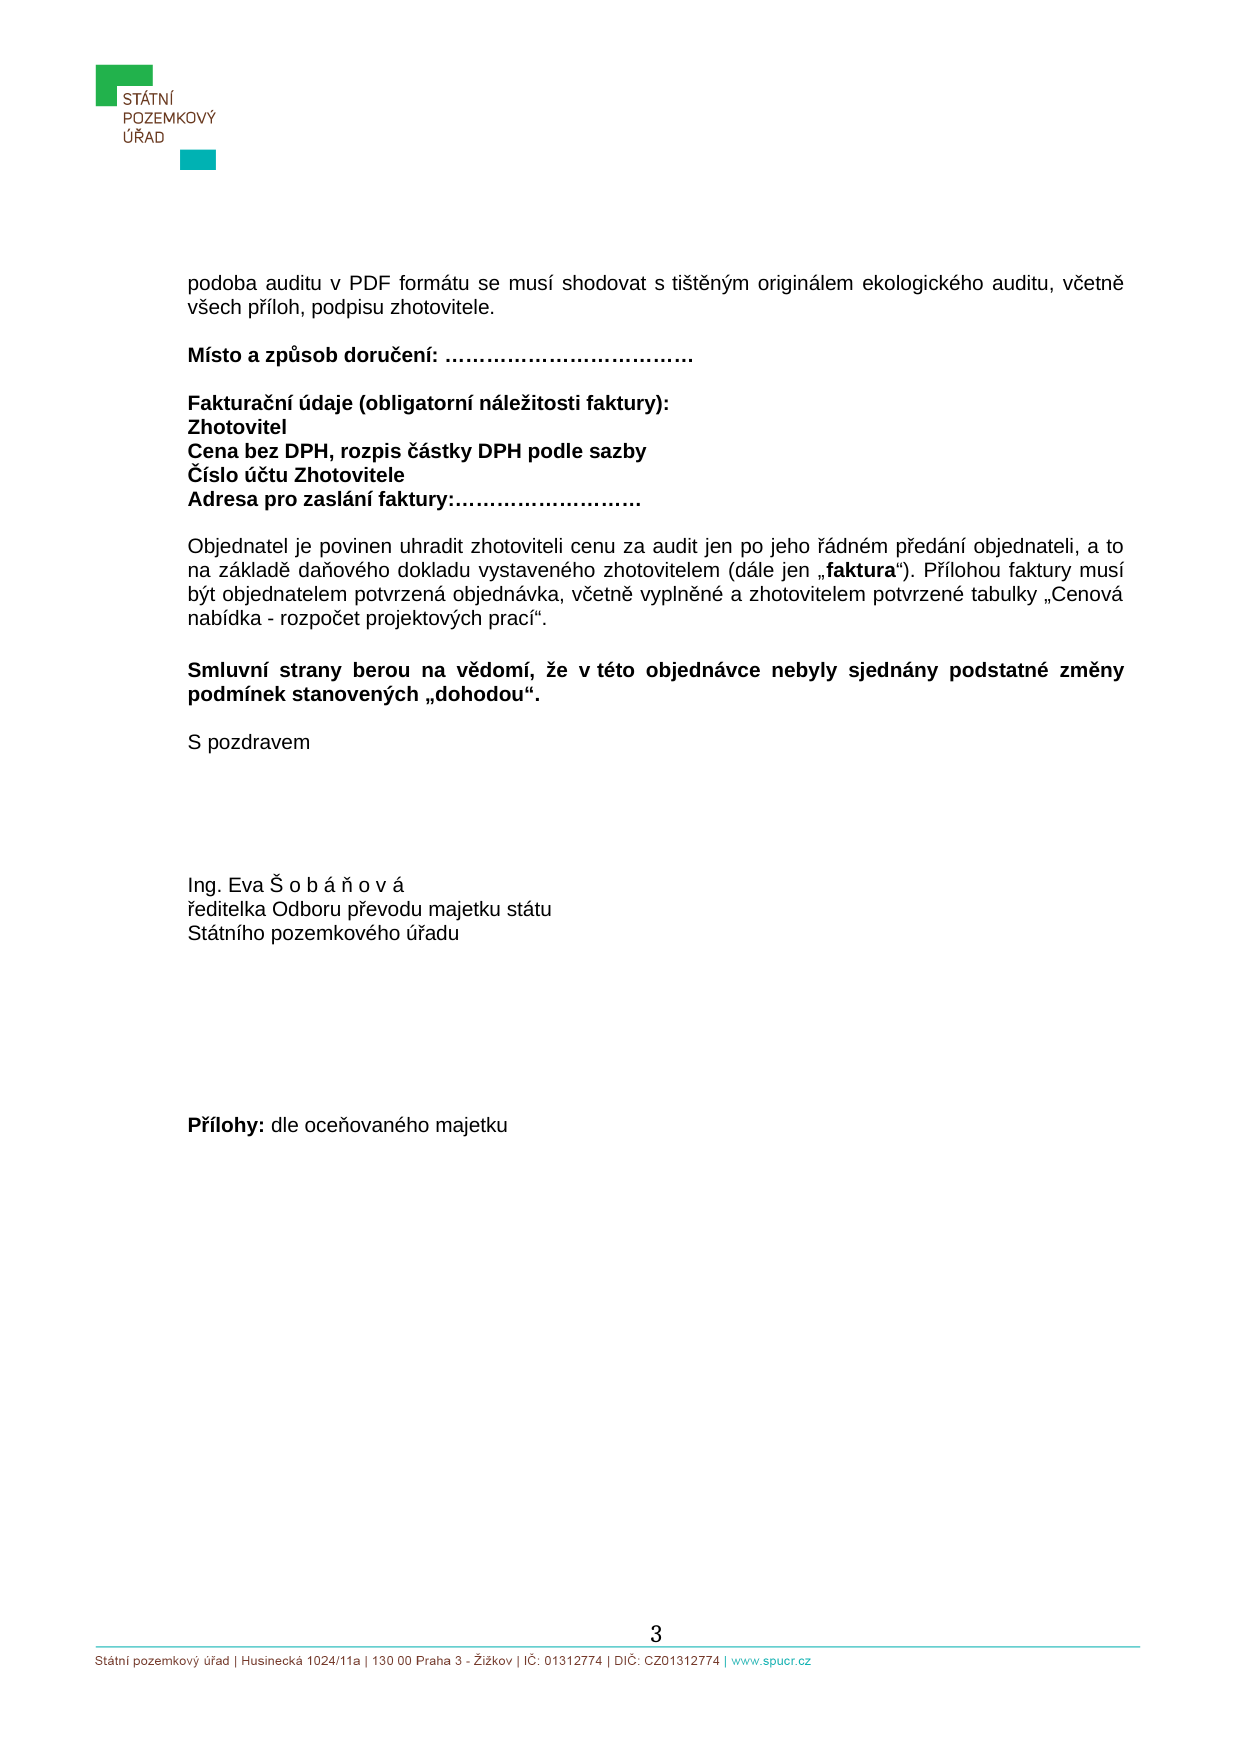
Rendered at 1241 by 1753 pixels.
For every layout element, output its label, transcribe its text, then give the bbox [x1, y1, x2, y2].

text Cena bez DPH, rozpis částky DPH podle sazby [187, 438, 1125, 462]
text Zhotovitel [187, 414, 1125, 438]
text Ing. Eva Š o b á ň o v á [187, 873, 1125, 897]
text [187, 271, 1125, 319]
text Fakturační údaje (obligatorní náležitosti faktury): [187, 391, 1125, 414]
text ředitelka Odboru převodu majetku státu [187, 897, 1125, 921]
text Přílohy: dle oceňovaného majetku [187, 1113, 1125, 1137]
text Číslo účtu Zhotovitele [187, 462, 1125, 486]
text Smluvní strany berou na vědomí, že v této objednávce nebyly sjednány podstatné změny podmínek stanovených „dohodou“. [187, 658, 1125, 706]
text Státního pozemkového úřadu [187, 921, 1125, 945]
picture [75, 37, 1164, 1672]
text S pozdravem [187, 729, 1125, 753]
text Objednatel je povinen uhradit zhotoviteli cenu za audit jen po jeho řádném předání objednateli, a to na základě daňového dokladu vystaveného zhotovitelem (dále jen „faktura“). Přílohou faktury musí být objednatelem potvrzená objednávka, včetně vyplněné a zhotovitelem potvrzené tabulky „Cenová nabídka - rozpočet projektových prací“. [187, 534, 1125, 630]
text Adresa pro zaslání faktury:……………………… [187, 486, 1125, 510]
text Místo a způsob doručení: ……………………………… [187, 343, 1125, 367]
